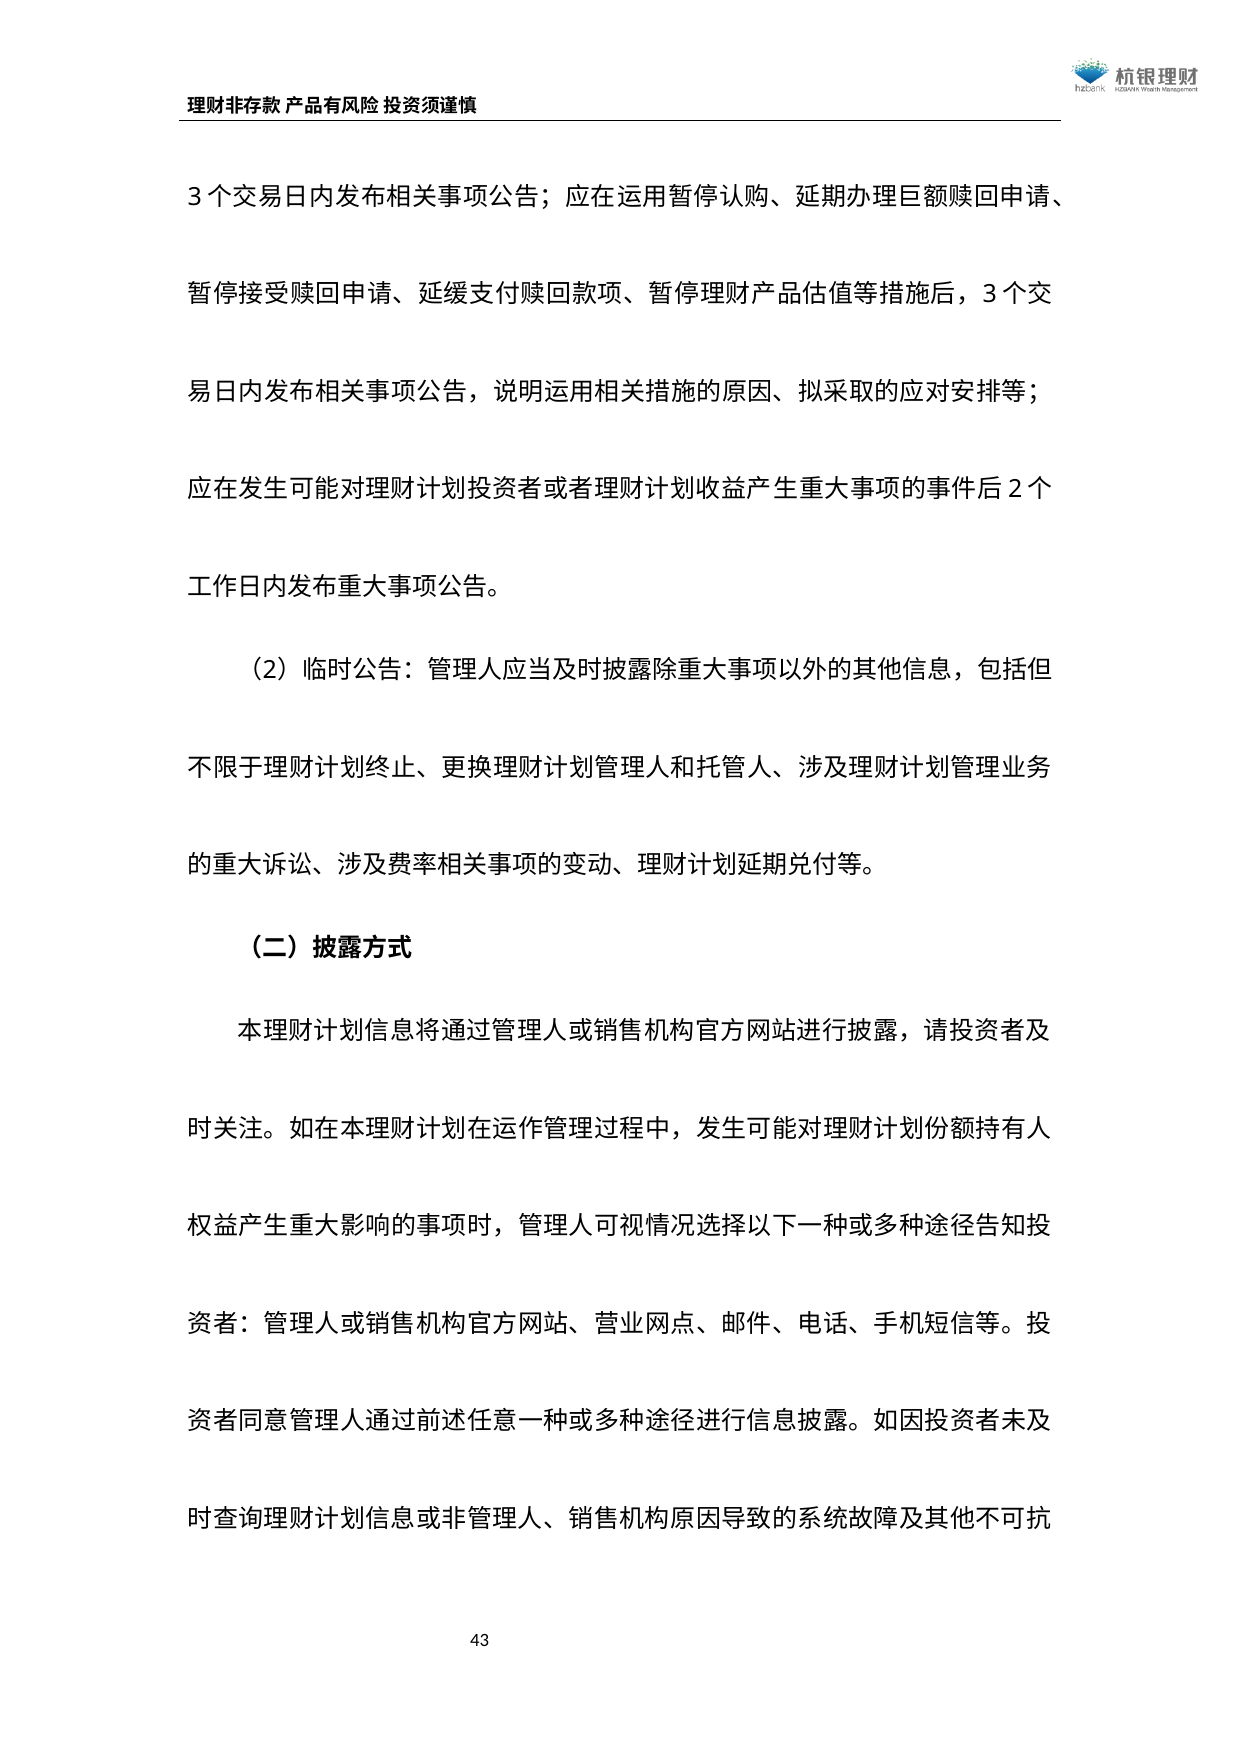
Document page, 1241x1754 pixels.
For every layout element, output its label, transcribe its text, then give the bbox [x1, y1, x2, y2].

picture [1027, 0, 1240, 151]
list 披露方式 [187, 913, 1053, 978]
list 临时公告：管理人应当及时披露除重大事项以外的其他信息，包括但不限于理财计划终止、更换理财计划管理人和托管人、涉及理财计划管理业务的重大诉讼、涉及费率相关事项的变动、理财计划延期兑付等。 [187, 635, 1053, 895]
